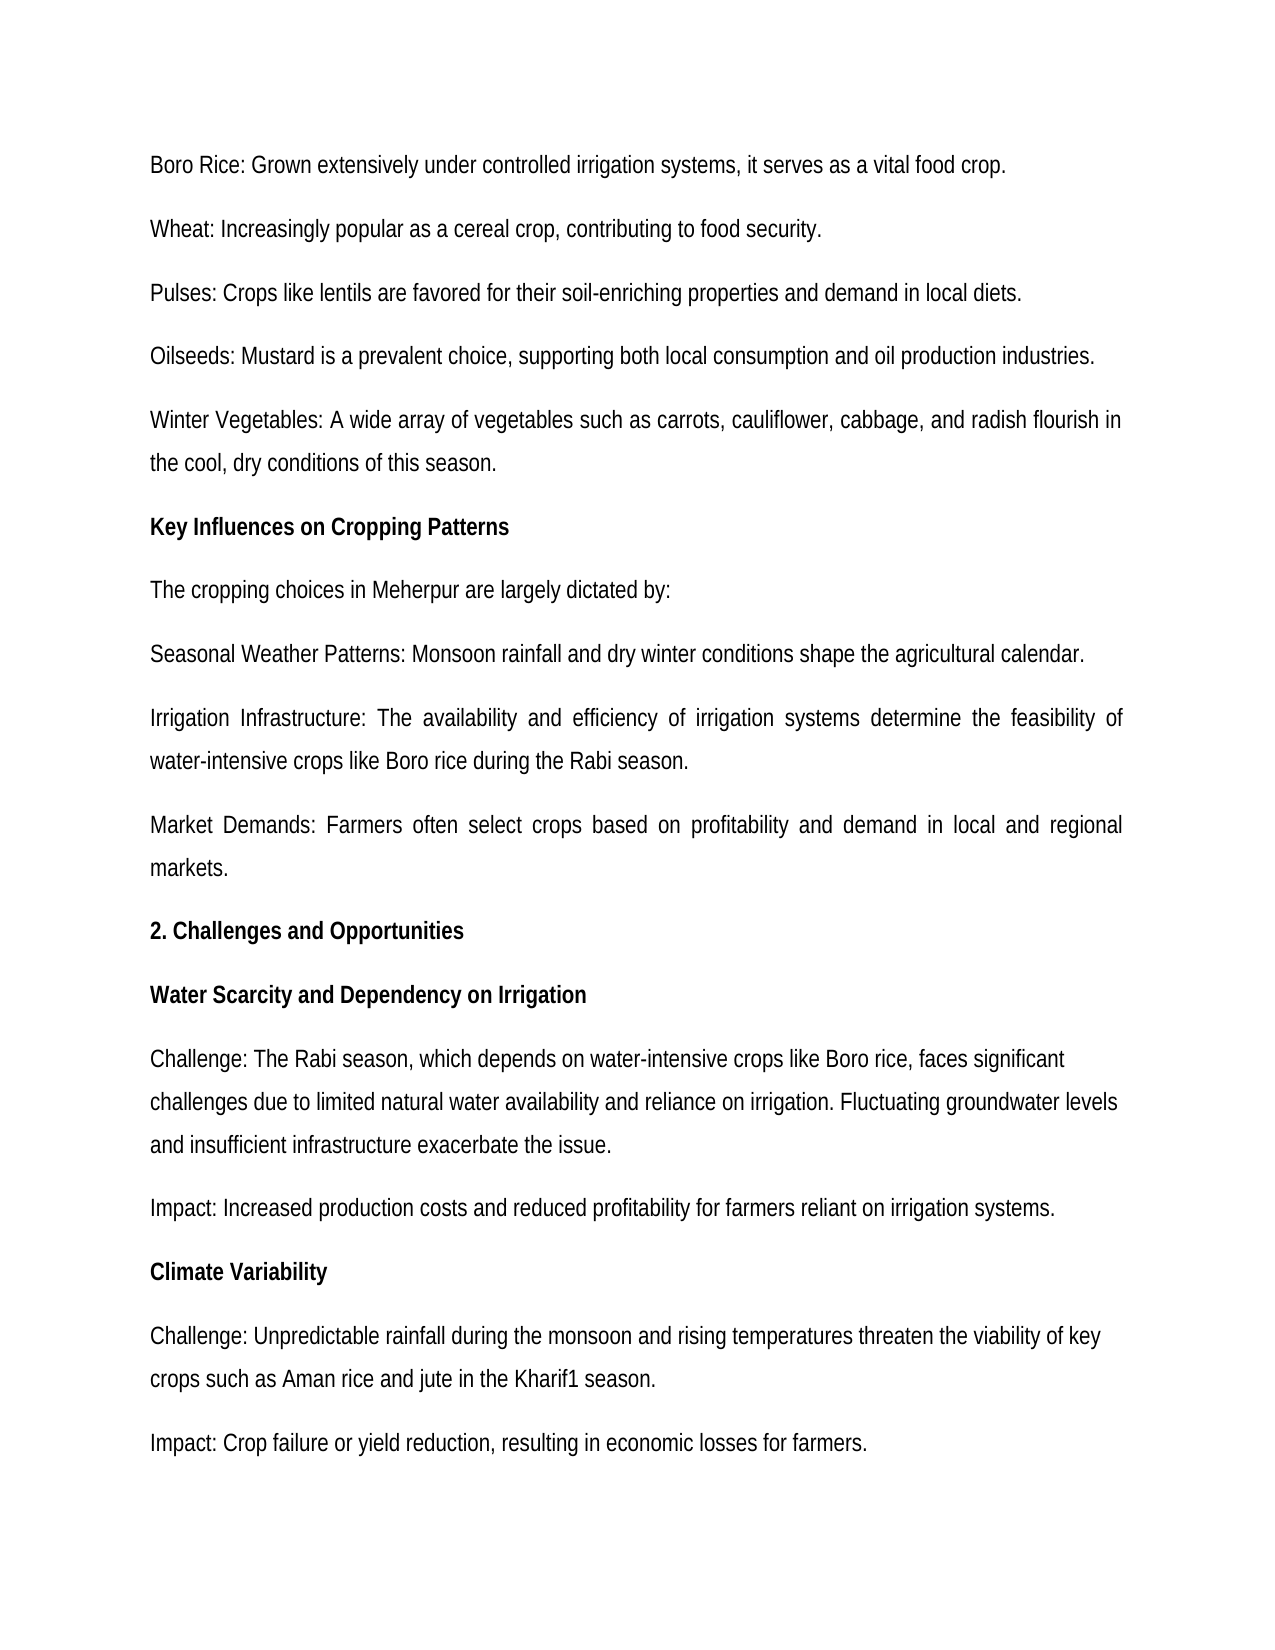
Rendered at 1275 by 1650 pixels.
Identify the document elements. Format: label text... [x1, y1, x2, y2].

text Impact: Increased production costs and reduced profitability for farmers reliant on irrigation systems. [150, 1193, 1125, 1222]
text Water Scarcity and Dependency on Irrigation [150, 980, 1125, 1009]
text Boro Rice: Grown extensively under controlled irrigation systems, it serves as a vital food crop. [150, 150, 1125, 179]
text 2. Challenges and Opportunities [150, 916, 1125, 945]
text Impact: Crop failure or yield reduction, resulting in economic losses for farmers. [150, 1427, 1125, 1456]
text Challenge: The Rabi season, which depends on water-intensive crops like Boro rice, faces significant challenges due to limited natural water availability and reliance on irrigation. Fluctuating groundwater levels and insufficient infrastructure exacerbate the issue. [150, 1044, 1125, 1158]
text Wheat: Increasingly popular as a cereal crop, contributing to food security. [150, 214, 1125, 242]
text Pulses: Crops like lentils are favored for their soil-enriching properties and demand in local diets. [150, 277, 1125, 306]
text Seasonal Weather Patterns: Monsoon rainfall and dry winter conditions shape the agricultural calendar. [150, 639, 1125, 668]
text Challenge: Unpredictable rainfall during the monsoon and rising temperatures threaten the viability of key crops such as Aman rice and jute in the Kharif1 season. [150, 1321, 1125, 1392]
text Irrigation Infrastructure: The availability and efficiency of irrigation systems determine the feasibility of water-intensive crops like Boro rice during the Rabi season. [150, 703, 1125, 774]
text The cropping choices in Meherpur are largely dictated by: [150, 575, 1125, 604]
text Market Demands: Farmers often select crops based on profitability and demand in local and regional markets. [150, 809, 1125, 881]
text Winter Vegetables: A wide array of vegetables such as carrots, cauliflower, cabbage, and radish flourish in the cool, dry conditions of this season. [150, 405, 1125, 477]
text Oilseeds: Mustard is a prevalent choice, supporting both local consumption and oil production industries. [150, 341, 1125, 370]
text Climate Variability [150, 1257, 1125, 1286]
text Key Influences on Cropping Patterns [150, 512, 1125, 540]
